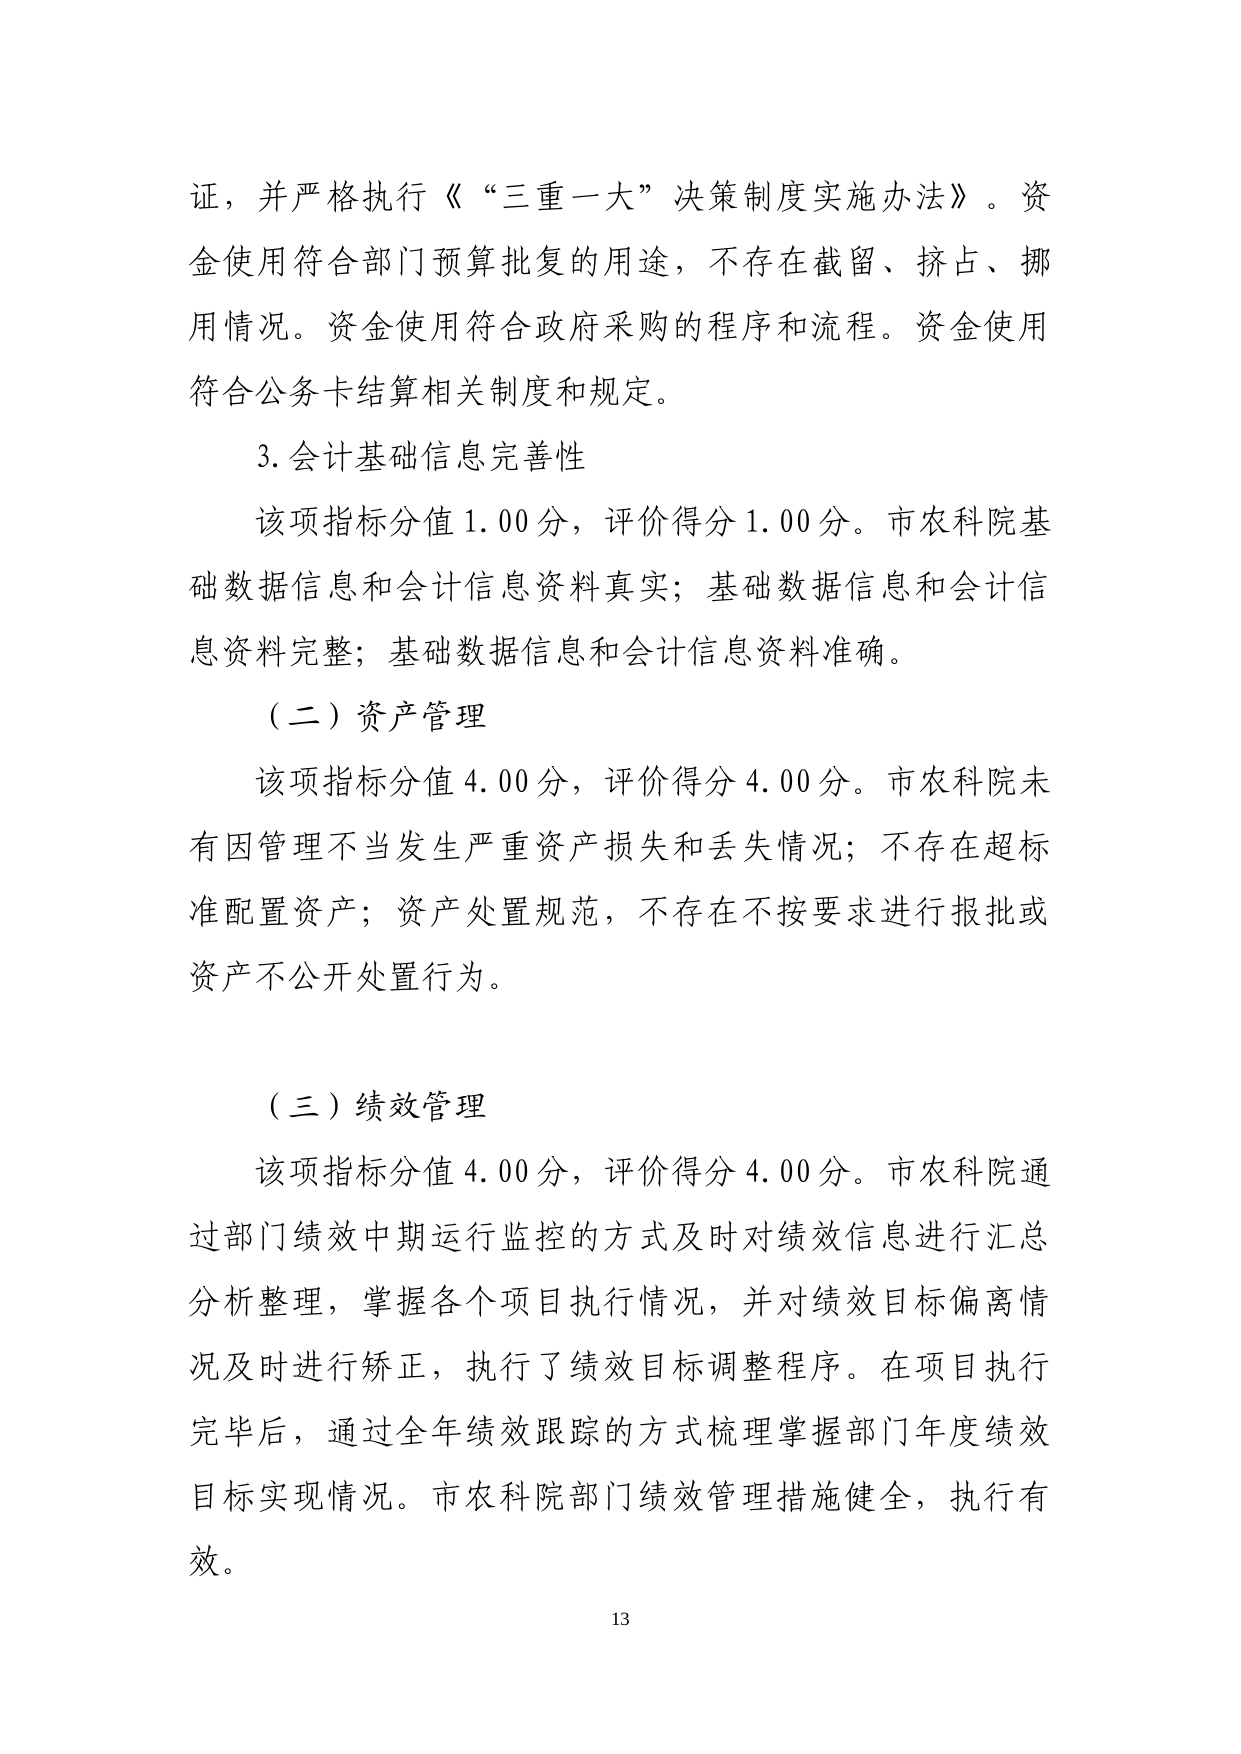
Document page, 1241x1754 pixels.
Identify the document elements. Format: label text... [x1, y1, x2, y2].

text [187, 162, 1053, 422]
text 3.会计基础信息完善性 [187, 422, 1053, 487]
text 该项指标分值4.00分，评价得分4.00分。市农科院未有因管理不当发生严重资产损失和丢失情况；不存在超标准配置资产；资产处置规范，不存在不按要求进行报批或资产不公开处置行为。 [187, 747, 1053, 1007]
text （三）绩效管理 [187, 1072, 1053, 1137]
text 该项指标分值4.00分，评价得分4.00分。市农科院通过部门绩效中期运行监控的方式及时对绩效信息进行汇总分析整理，掌握各个项目执行情况，并对绩效目标偏离情况及时进行矫正，执行了绩效目标调整程序。在项目执行完毕后，通过全年绩效跟踪的方式梳理掌握部门年度绩效目标实现情况。市农科院部门绩效管理措施健全，执行有效。 [187, 1137, 1053, 1592]
text （二）资产管理 [187, 682, 1053, 747]
text 该项指标分值1.00分，评价得分1.00分。市农科院基础数据信息和会计信息资料真实；基础数据信息和会计信息资料完整；基础数据信息和会计信息资料准确。 [187, 487, 1053, 682]
